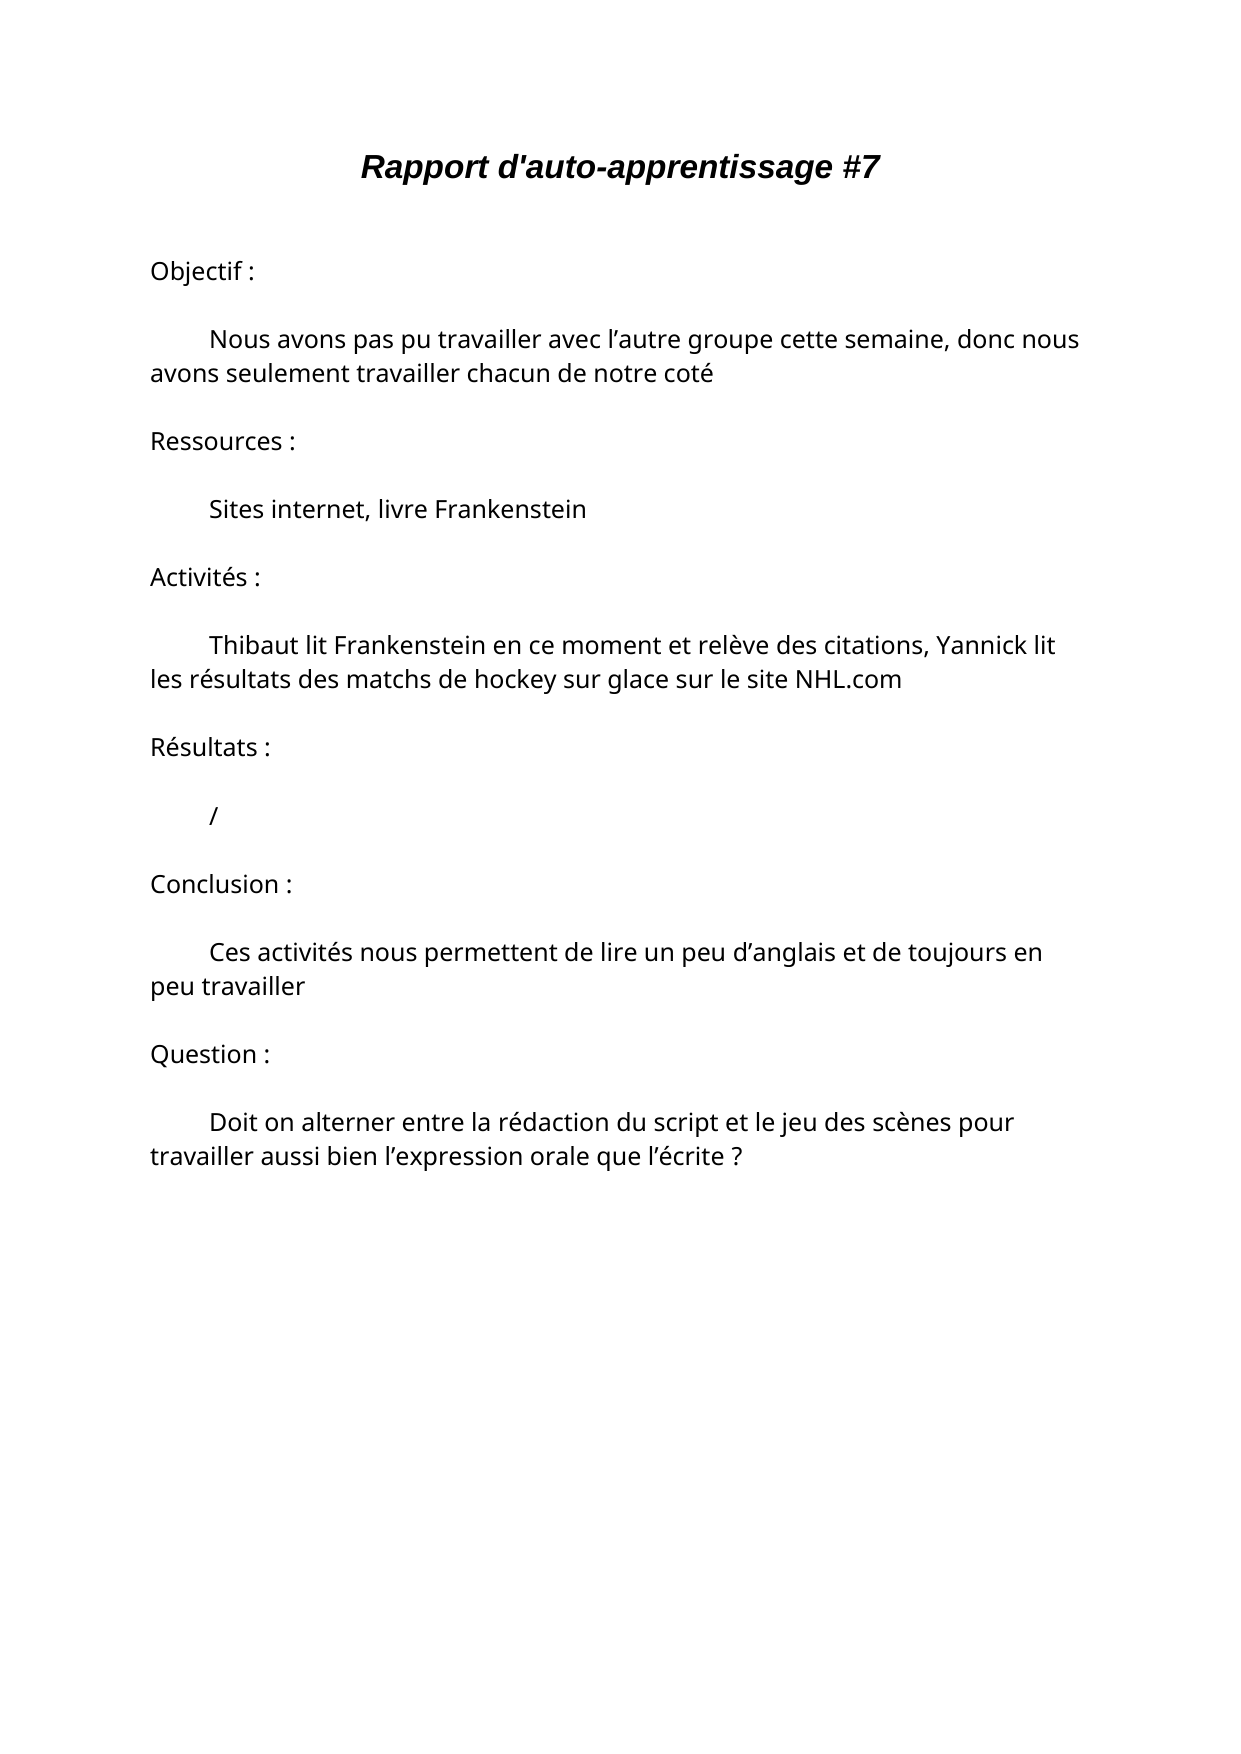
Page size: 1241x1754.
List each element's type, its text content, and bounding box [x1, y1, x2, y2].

text Question : [150, 1037, 1090, 1071]
text Rapport d'auto-apprentissage #7 [150, 148, 1090, 186]
text Conclusion : [150, 866, 1090, 900]
text / [150, 798, 1090, 832]
text Résultats : [150, 730, 1090, 764]
text Ces activités nous permettent de lire un peu d’anglais et de toujours en peu travailler [150, 934, 1090, 1003]
text Activités : [150, 560, 1090, 594]
text Sites internet, livre Frankenstein [150, 492, 1090, 526]
text Nous avons pas pu travailler avec l’autre groupe cette semaine, donc nous avons seulement travailler chacun de notre coté [150, 321, 1090, 389]
text Ressources : [150, 423, 1090, 458]
text Doit on alterner entre la rédaction du script et le jeu des scènes pour travailler aussi bien l’expression orale que l’écrite ? [150, 1105, 1090, 1173]
text Objectif : [150, 253, 1090, 287]
text Thibaut lit Frankenstein en ce moment et relève des citations, Yannick lit les résultats des matchs de hockey sur glace sur le site NHL.com [150, 628, 1090, 696]
